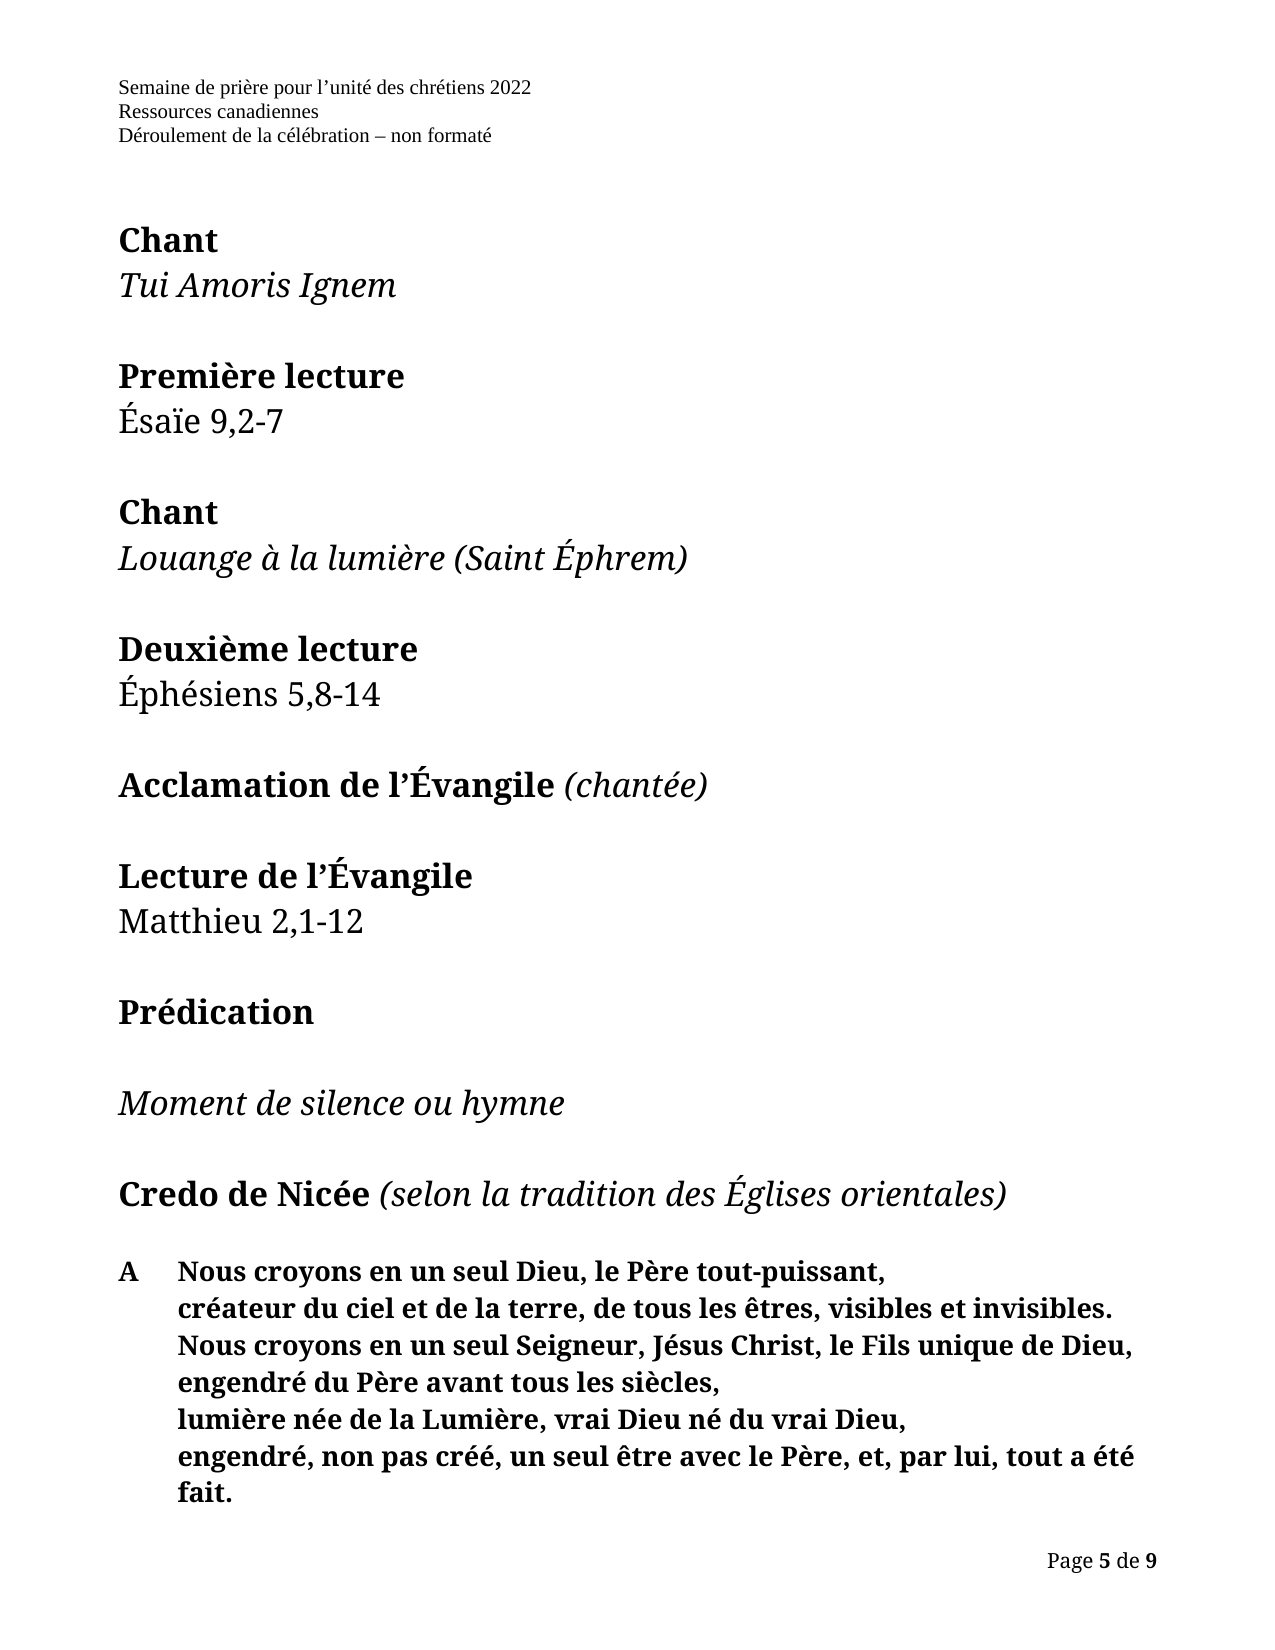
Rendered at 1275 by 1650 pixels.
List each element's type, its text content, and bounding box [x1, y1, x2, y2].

text Credo de Nicée (selon la tradition des Églises orientales) [118, 1170, 1157, 1216]
text Nous croyons en un seul Seigneur, Jésus Christ, le Fils unique de Dieu, [177, 1326, 1157, 1363]
text Acclamation de l’Évangile (chantée) [118, 762, 1157, 807]
text Louange à la lumière (Saint Éphrem) [118, 534, 1157, 580]
text Tui Amoris Ignem [118, 262, 1157, 307]
text engendré, non pas créé, un seul être avec le Père, et, par lui, tout a été fait. [177, 1437, 1157, 1511]
text Éphésiens 5,8-14 [118, 671, 1157, 716]
text Première lecture [118, 353, 1157, 398]
text créateur du ciel et de la terre, de tous les êtres, visibles et invisibles. [177, 1289, 1157, 1326]
text Prédication [118, 989, 1157, 1034]
text Ésaïe 9,2-7 [118, 398, 1157, 444]
text Deuxième lecture [118, 625, 1157, 671]
text Matthieu 2,1-12 [118, 898, 1157, 943]
text Chant [118, 489, 1157, 534]
text Lecture de l’Évangile [118, 852, 1157, 898]
text Moment de silence ou hymne [118, 1079, 1157, 1125]
text Chant [118, 217, 1157, 262]
text lumière née de la Lumière, vrai Dieu né du vrai Dieu, [177, 1400, 1157, 1437]
text engendré du Père avant tous les siècles, [177, 1363, 1157, 1400]
text A Nous croyons en un seul Dieu, le Père tout-puissant, [118, 1253, 1157, 1289]
